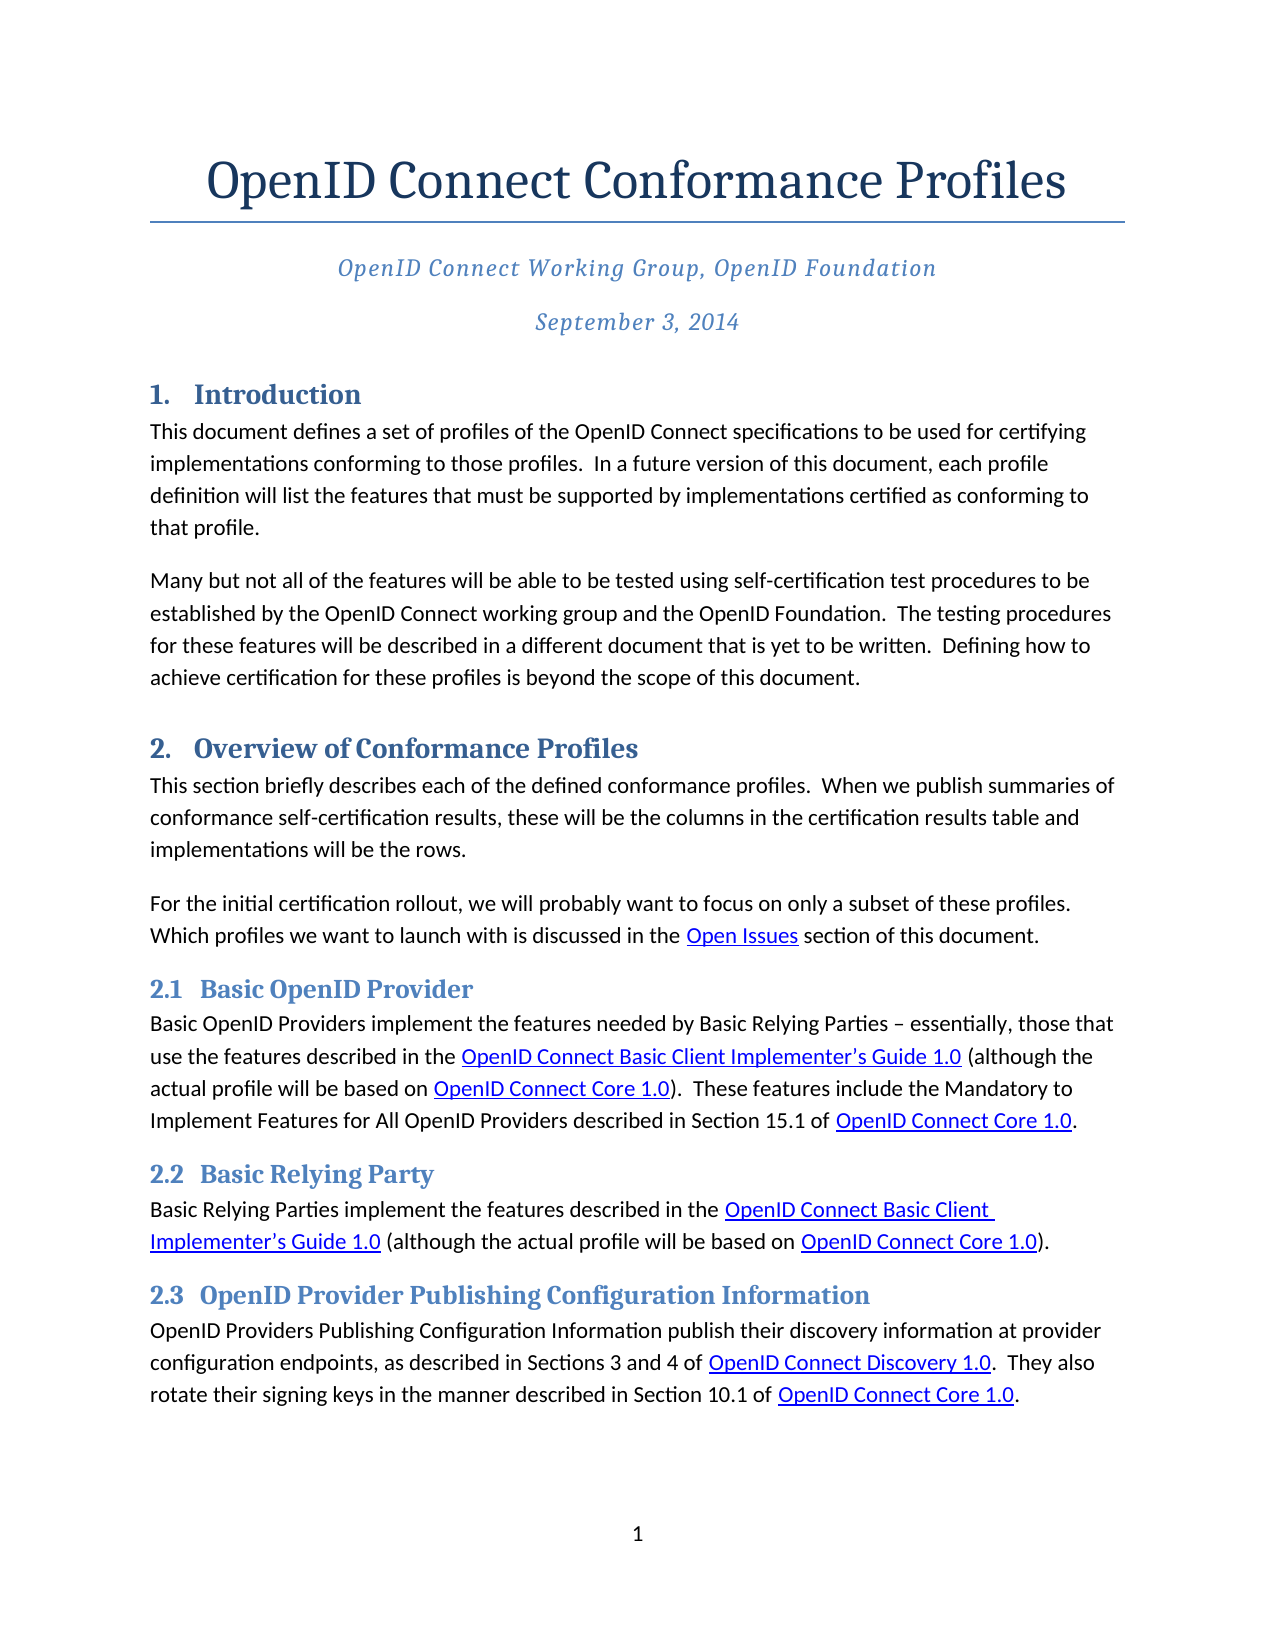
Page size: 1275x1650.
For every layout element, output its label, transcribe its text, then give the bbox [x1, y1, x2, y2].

subtitle Basic Relying Party [150, 1159, 1125, 1190]
text Basic Relying Parties implement the features described in the OpenID Connect Basic Client Implementer’s Guide 1.0 (although the actual profile will be based on OpenID Connect Core 1.0). [150, 1195, 1125, 1255]
subtitle September 3, 2014 [150, 308, 1125, 337]
text This document defines a set of profiles of the OpenID Connect specifications to be used for certifying implementations conforming to those profiles. In a future version of this document, each profile definition will list the features that must be supported by implementations certified as conforming to that profile. [150, 417, 1125, 541]
text This section briefly describes each of the defined conformance profiles. When we publish summaries of conformance self-certification results, these will be the columns in the certification results table and implementations will be the rows. [150, 771, 1125, 864]
subtitle Basic OpenID Provider [150, 974, 1125, 1005]
title OpenID Connect Conformance Profiles [150, 150, 1125, 221]
text For the initial certification rollout, we will probably want to focus on only a subset of these profiles. Which profiles we want to launch with is discussed in the Open Issues section of this document. [150, 889, 1125, 949]
subtitle OpenID Connect Working Group, OpenID Foundation [150, 254, 1125, 283]
text OpenID Providers Publishing Configuration Information publish their discovery information at provider configuration endpoints, as described in Sections 3 and 4 of OpenID Connect Discovery 1.0. They also rotate their signing keys in the manner described in Section 10.1 of OpenID Connect Core 1.0. [150, 1316, 1125, 1408]
text Basic OpenID Providers implement the features needed by Basic Relying Parties – essentially, those that use the features described in the OpenID Connect Basic Client Implementer’s Guide 1.0 (although the actual profile will be based on OpenID Connect Core 1.0). These features include the Mandatory to Implement Features for All OpenID Providers described in Section 15.1 of OpenID Connect Core 1.0. [150, 1009, 1125, 1134]
subtitle OpenID Provider Publishing Configuration Information [150, 1280, 1125, 1311]
subtitle Overview of Conformance Profiles [150, 733, 1125, 766]
text Many but not all of the features will be able to be tested using self-certification test procedures to be established by the OpenID Connect working group and the OpenID Foundation. The testing procedures for these features will be described in a different document that is yet to be written. Defining how to achieve certification for these profiles is beyond the scope of this document. [150, 566, 1125, 691]
subtitle Introduction [150, 378, 1125, 412]
